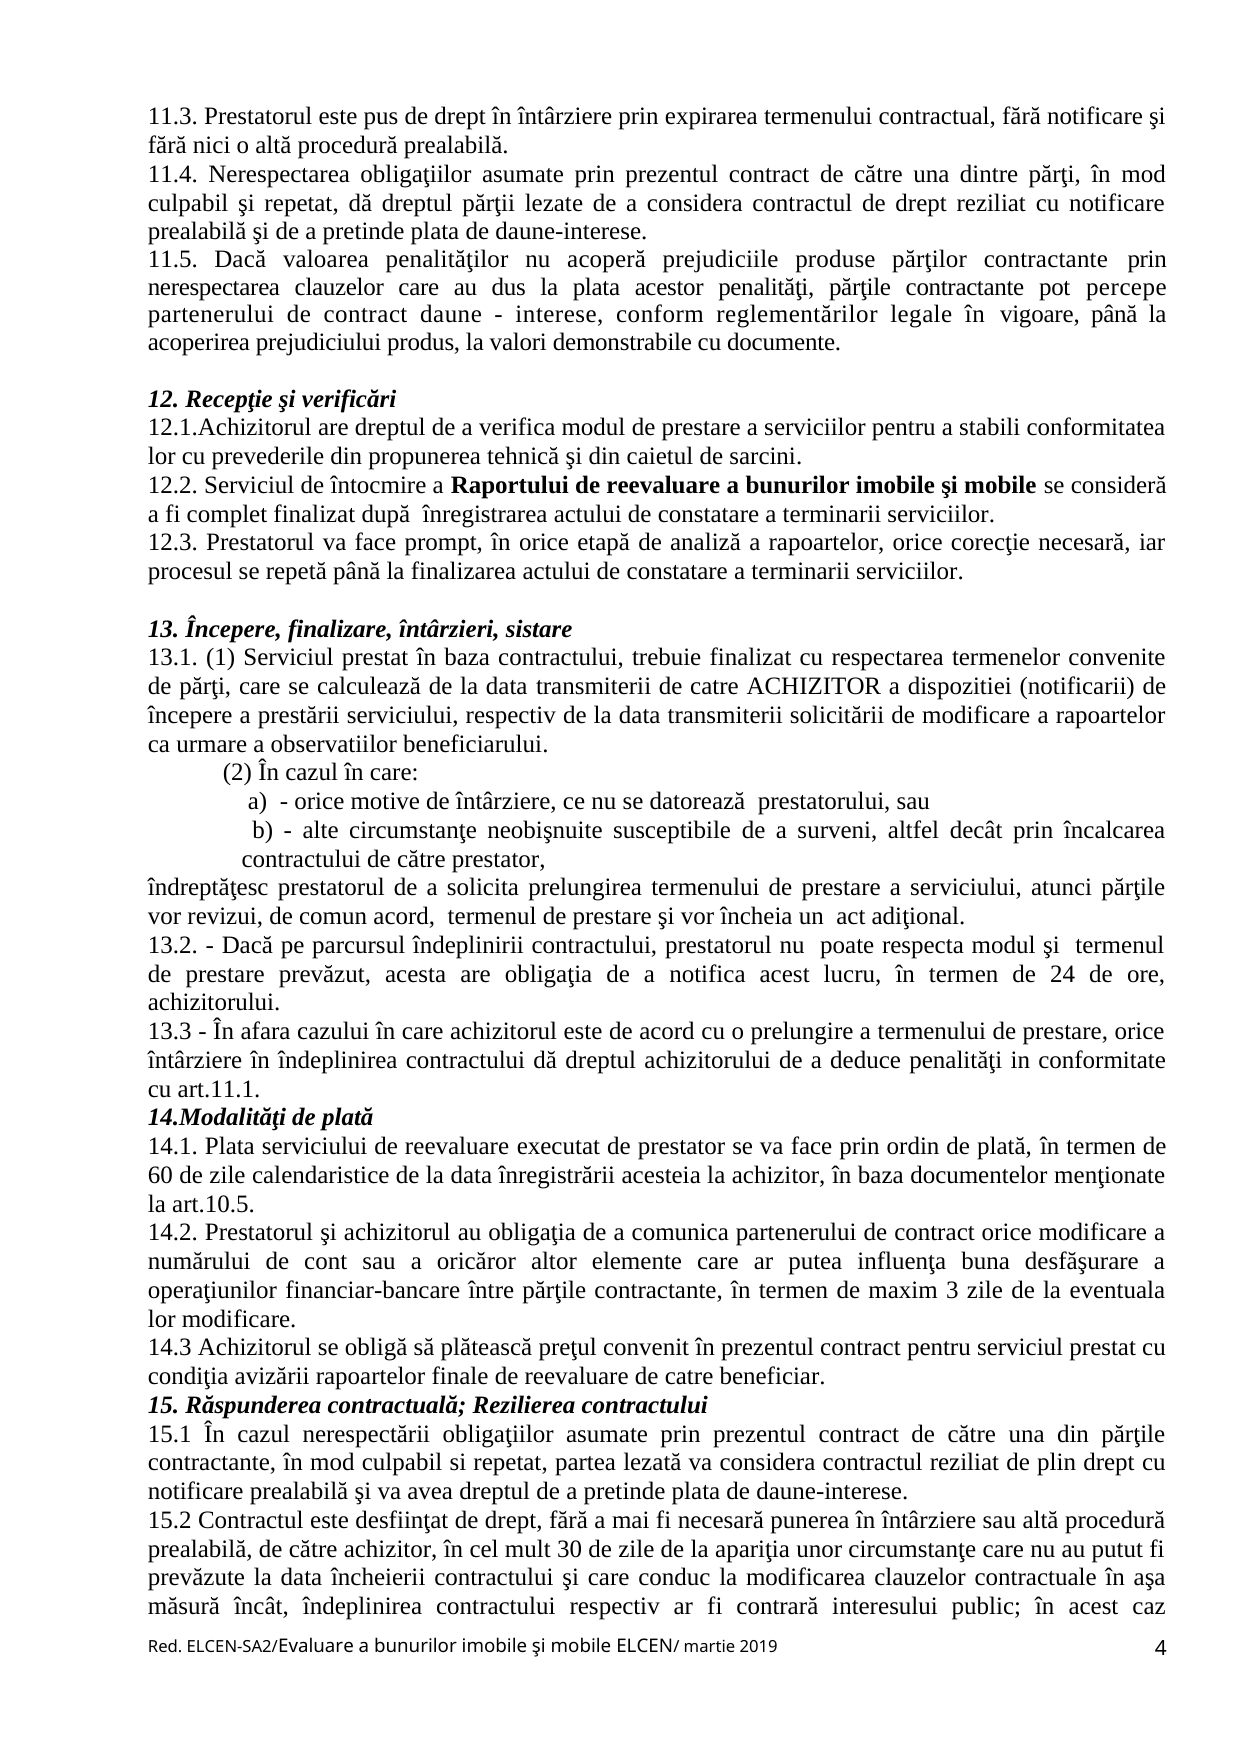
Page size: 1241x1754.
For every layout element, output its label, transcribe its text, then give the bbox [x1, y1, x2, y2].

text 13.2. - Dacă pe parcursul îndeplinirii contractului, prestatorul nu poate respecta modul şi termenul de prestare prevăzut, acesta are obligaţia de a notifica acest lucru, în termen de 24 de ore, achizitorului. [148, 930, 1167, 1016]
text a) - orice motive de întârziere, ce nu se datorează prestatorului, sau [241, 786, 1167, 815]
text 12.1.Achizitorul are dreptul de a verifica modul de prestare a serviciilor pentru a stabili conformitatea lor cu prevederile din propunerea tehnică şi din caietul de sarcini. [148, 412, 1167, 470]
text îndreptăţesc prestatorul de a solicita prelungirea termenului de prestare a serviciului, atunci părţile vor revizui, de comun acord, termenul de prestare şi vor încheia un act adiţional. [148, 872, 1167, 930]
text 11.4. Nerespectarea obligaţiilor asumate prin prezentul contract de către una dintre părţi, în mod culpabil şi repetat, dă dreptul părţii lezate de a considera contractul de drept reziliat cu notificare prealabilă şi de a pretinde plata de daune-interese. [148, 159, 1167, 245]
text b) - alte circumstanţe neobişnuite susceptibile de a surveni, altfel decât prin încalcarea contractului de către prestator, [241, 815, 1167, 872]
text 12.2. Serviciul de întocmire a Raportului de reevaluare a bunurilor imobile şi mobile se consideră a fi complet finalizat după înregistrarea actului de constatare a terminarii serviciilor. [148, 470, 1167, 527]
text 11.3. Prestatorul este pus de drept în întârziere prin expirarea termenului contractual, fără notificare şi fără nici o altă procedură prealabilă. [148, 101, 1167, 159]
text 15. Răspunderea contractuală; Rezilierea contractului [148, 1390, 1167, 1419]
text 14.Modalităţi de plată [148, 1102, 1167, 1131]
text 13.1. (1) Serviciul prestat în baza contractului, trebuie finalizat cu respectarea termenelor convenite de părţi, care se calculează de la data transmiterii de catre ACHIZITOR a dispozitiei (notificarii) de începere a prestării serviciului, respectiv de la data transmiterii solicitării de modificare a rapoartelor ca urmare a observatiilor beneficiarului. [148, 642, 1167, 757]
text 13. Începere, finalizare, întârzieri, sistare [148, 614, 1167, 642]
text 14.1. Plata serviciului de reevaluare executat de prestator se va face prin ordin de plată, în termen de 60 de zile calendaristice de la data înregistrării acesteia la achizitor, în baza documentelor menţionate la art.10.5. [148, 1131, 1167, 1217]
text 12.3. Prestatorul va face prompt, în orice etapă de analiză a rapoartelor, orice corecţie necesară, iar procesul se repetă până la finalizarea actului de constatare a terminarii serviciilor. [148, 527, 1167, 585]
text 11.5. Dacă valoarea penalităţilor nu acoperă prejudiciile produse părţilor contractante prin nerespectarea clauzelor care au dus la plata acestor penalităţi, părţile contractante pot percepe partenerului de contract daune - interese, conform reglementărilor legale în vigoare, până la acoperirea prejudiciului produs, la valori demonstrabile cu documente. [148, 245, 1167, 356]
text 15.1 În cazul nerespectării obligaţiilor asumate prin prezentul contract de către una din părţile contractante, în mod culpabil si repetat, partea lezată va considera contractul reziliat de plin drept cu notificare prealabilă şi va avea dreptul de a pretinde plata de daune-interese. [148, 1419, 1167, 1505]
text 14.2. Prestatorul şi achizitorul au obligaţia de a comunica partenerului de contract orice modificare a numărului de cont sau a oricăror altor elemente care ar putea influenţa buna desfăşurare a operaţiunilor financiar-bancare între părţile contractante, în termen de maxim 3 zile de la eventuala lor modificare. [148, 1217, 1167, 1332]
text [148, 1505, 1167, 1620]
text 14.3 Achizitorul se obligă să plătească preţul convenit în prezentul contract pentru serviciul prestat cu condiţia avizării rapoartelor finale de reevaluare de catre beneficiar. [148, 1332, 1167, 1390]
text 12. Recepţie şi verificări [148, 384, 1167, 412]
text 13.3 - În afara cazului în care achizitorul este de acord cu o prelungire a termenului de prestare, orice întârziere în îndeplinirea contractului dă dreptul achizitorului de a deduce penalităţi in conformitate cu art.11.1. [148, 1016, 1167, 1102]
text (2) În cazul în care: [148, 757, 1167, 786]
